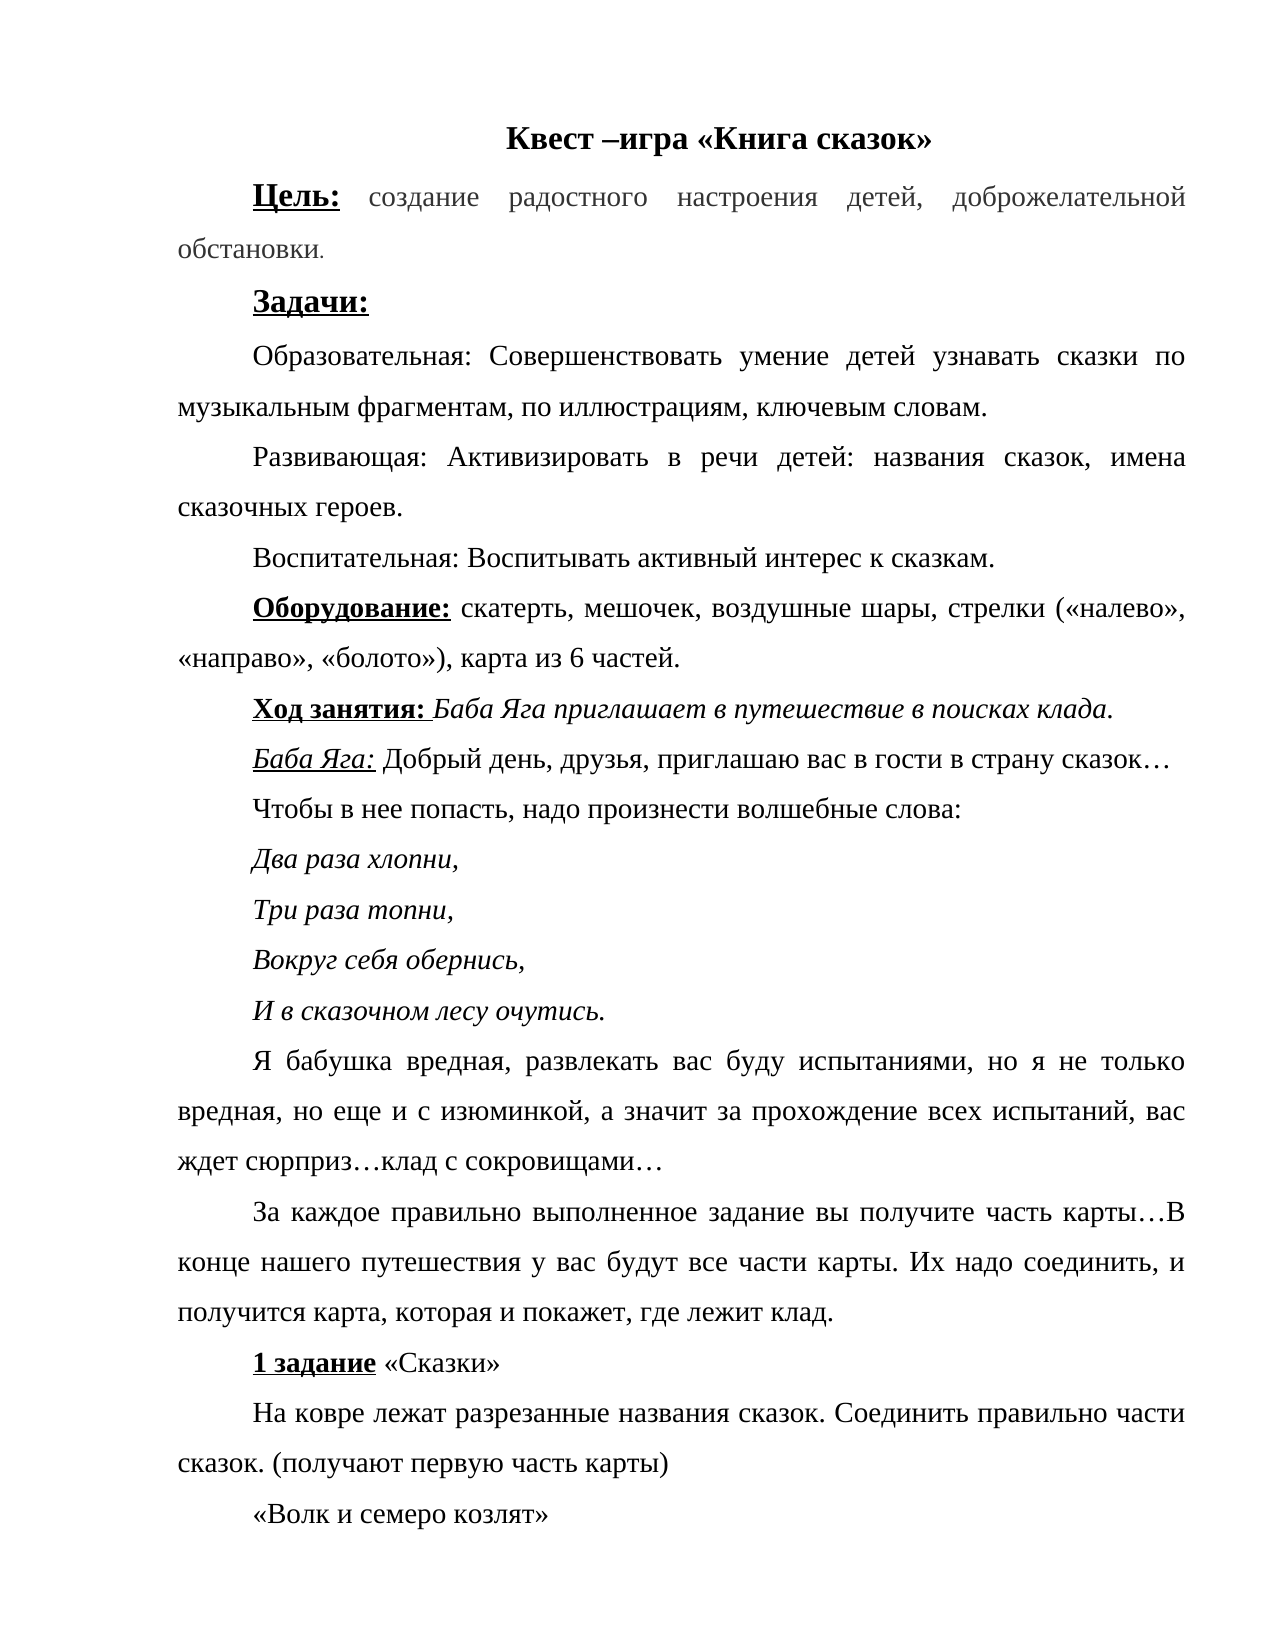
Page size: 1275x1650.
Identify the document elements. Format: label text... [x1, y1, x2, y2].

text На ковре лежат разрезанные названия сказок. Соединить правильно части сказок. (получают первую часть карты) [177, 1395, 1186, 1479]
text За каждое правильно выполненное задание вы получите часть карты…В конце нашего путешествия у вас будут все части карты. Их надо соединить, и получится карта, которая и покажет, где лежит клад. [177, 1194, 1186, 1328]
text Задачи: [177, 281, 1186, 319]
text Чтобы в нее попасть, надо произнести волшебные слова: [177, 791, 1186, 825]
text Развивающая: Активизировать в речи детей: названия сказок, имена сказочных героев. [177, 439, 1186, 523]
text Три раза топни, [177, 892, 1186, 926]
text Образовательная: Совершенствовать умение детей узнавать сказки по музыкальным фрагментам, по иллюстрациям, ключевым словам. [177, 338, 1186, 422]
text Воспитательная: Воспитывать активный интерес к сказкам. [177, 540, 1186, 573]
text Квест –игра «Книга сказок» [177, 118, 1186, 156]
text Оборудование: скатерть, мешочек, воздушные шары, стрелки («налево», «направо», «болото»), карта из 6 частей. [177, 590, 1186, 674]
text Цель: создание радостного настроения детей, доброжелательной обстановки. [177, 176, 1186, 264]
text Ход занятия: Баба Яга приглашает в путешествие в поисках клада. [177, 691, 1186, 724]
text Я бабушка вредная, развлекать вас буду испытаниями, но я не только вредная, но еще и с изюминкой, а значит за прохождение всех испытаний, вас ждет сюрприз…клад с сокровищами… [177, 1043, 1186, 1177]
text И в сказочном лесу очутись. [177, 993, 1186, 1026]
text Два раза хлопни, [177, 842, 1186, 875]
text Баба Яга: Добрый день, друзья, приглашаю вас в гости в страну сказок… [177, 741, 1186, 774]
text Вокруг себя обернись, [177, 942, 1186, 976]
text 1 задание «Сказки» [177, 1345, 1186, 1378]
text «Волк и семеро козлят» [177, 1496, 1186, 1529]
